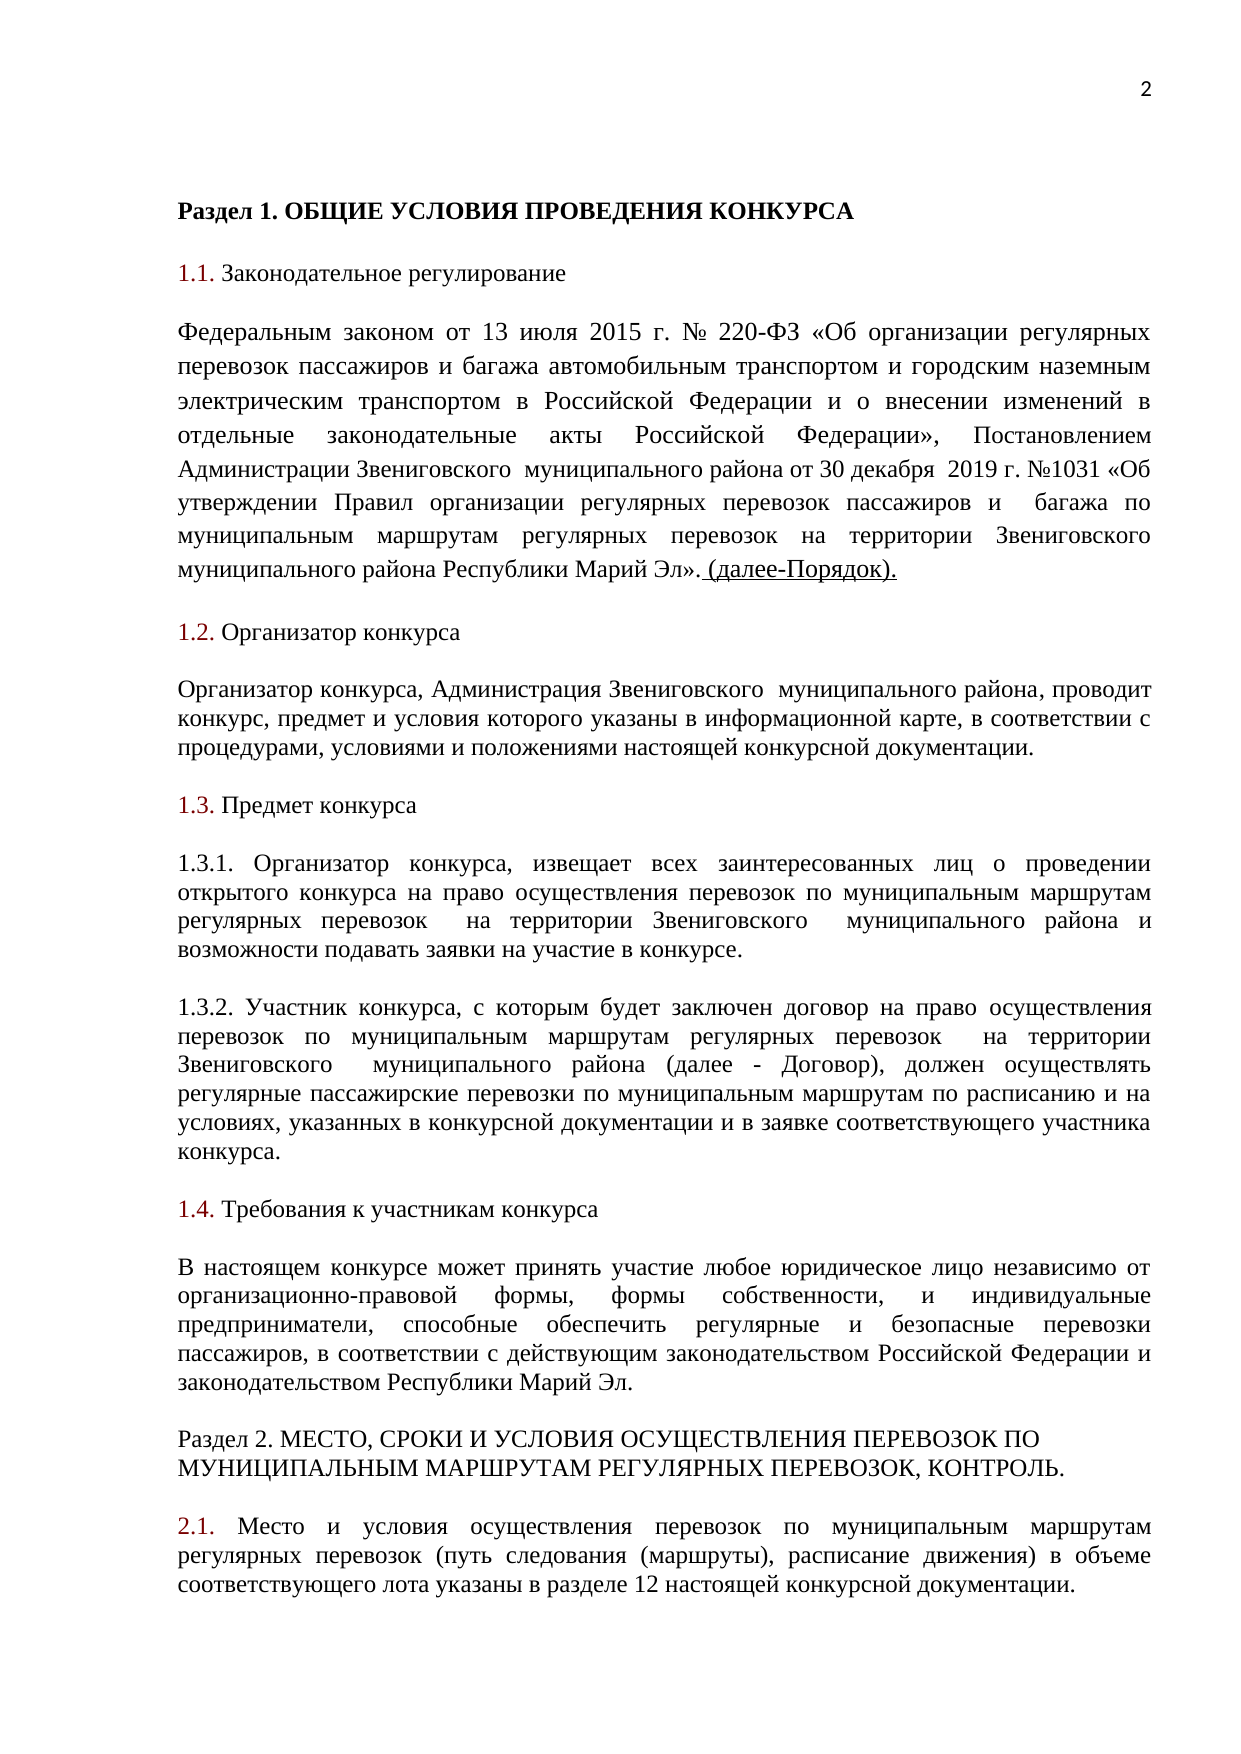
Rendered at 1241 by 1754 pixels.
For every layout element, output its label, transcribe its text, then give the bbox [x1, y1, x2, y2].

text Федеральным законом от 13 июля . № 220-ФЗ «Об организации регулярных перевозок пассажиров и багажа автомобильным транспортом и городским наземным электрическим транспортом в Российской Федерации и о внесении изменений в отдельные законодательные акты Российской Федерации», Постановлением Администрации Звениговского муниципального района от 30 декабря 2019 г. №1031 «Об утверждении Правил организации регулярных перевозок пассажиров и багажа по муниципальным маршрутам регулярных перевозок на территории Звениговского муниципального района Республики Марий Эл». (далее-Порядок). [177, 316, 1152, 583]
text В настоящем конкурсе может принять участие любое юридическое лицо независимо от организационно-правовой формы, формы собственности, и индивидуальные предприниматели, способные обеспечить регулярные и безопасные перевозки пассажиров, в соответствии с действующим законодательством Российской Федерации и законодательством Республики Марий Эл. [177, 1252, 1152, 1395]
text 2.1. Место и условия осуществления перевозок по муниципальным маршрутам регулярных перевозок (путь следования (маршруты), расписание движения) в объеме соответствующего лота указаны в разделе 12 настоящей конкурсной документации. [177, 1511, 1152, 1597]
text 1.3.1. Организатор конкурса, извещает всех заинтересованных лиц о проведении открытого конкурса на право осуществления перевозок по муниципальным маршрутам регулярных перевозок на территории Звениговского муниципального района и возможности подавать заявки на участие в конкурсе. [177, 848, 1152, 963]
text 1.4. Требования к участникам конкурса [177, 1194, 1152, 1222]
text Организатор конкурса, Администрация Звениговского муниципального района, проводит конкурс, предмет и условия которого указаны в информационной карте, в соответствии с процедурами, условиями и положениями настоящей конкурсной документации. [177, 674, 1152, 761]
text Раздел 1. ОБЩИЕ УСЛОВИЯ ПРОВЕДЕНИЯ КОНКУРСА [177, 196, 1152, 224]
text 1.3.2. Участник конкурса, с которым будет заключен договор на право осуществления перевозок по муниципальным маршрутам регулярных перевозок на территории Звениговского муниципального района (далее - Договор), должен осуществлять регулярные пассажирские перевозки по муниципальным маршрутам по расписанию и на условиях, указанных в конкурсной документации и в заявке соответствующего участника конкурса. [177, 992, 1152, 1164]
text Раздел 2. МЕСТО, СРОКИ И УСЛОВИЯ ОСУЩЕСТВЛЕНИЯ ПЕРЕВОЗОК ПО МУНИЦИПАЛЬНЫМ МАРШРУТАМ РЕГУЛЯРНЫХ ПЕРЕВОЗОК, КОНТРОЛЬ. [177, 1424, 1152, 1482]
text 1.3. Предмет конкурса [177, 790, 1152, 819]
text 1.2. Организатор конкурса [177, 617, 1152, 645]
text 1.1. Законодательное регулирование [177, 258, 1152, 287]
